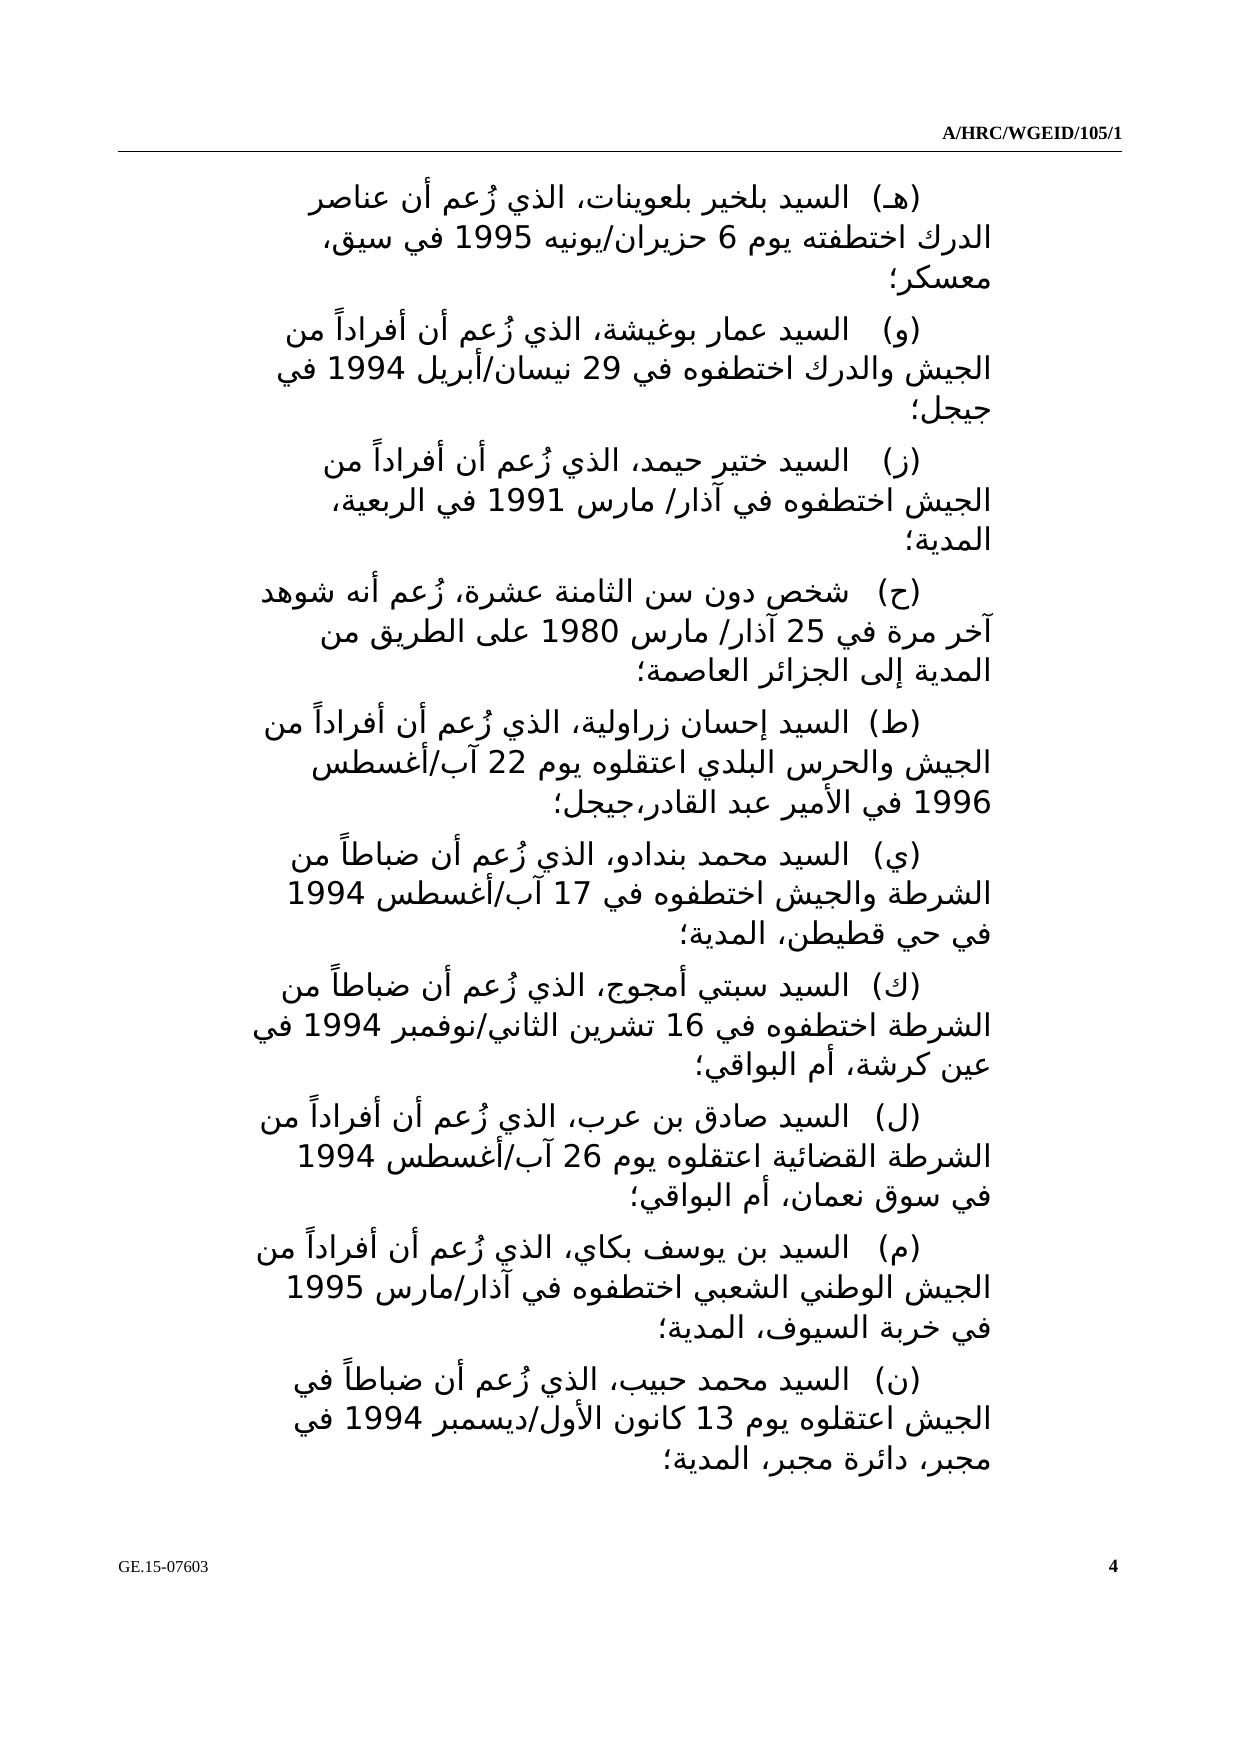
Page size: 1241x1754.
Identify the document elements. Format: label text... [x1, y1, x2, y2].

text (ي) السيد محمد بندادو، الذي زُعم أن ضباطاً من الشرطة والجيش اختطفوه في 17 آب/أغسطس 1994 في حي قطيطن، المدية؛ [248, 833, 992, 952]
text (م) السيد بن يوسف بكاي، الذي زُعم أن أفراداً من الجيش الوطني الشعبي اختطفوه في آذار/مارس 1995 في خربة السيوف، المدية؛ [248, 1227, 992, 1346]
text (ل) السيد صادق بن عرب، الذي زُعم أن أفراداً من الشرطة القضائية اعتقلوه يوم 26 آب/أغسطس 1994 في سوق نعمان، أم البواقي؛ [248, 1096, 992, 1215]
text (ن) السيد محمد حبيب، الذي زُعم أن ضباطاً في الجيش اعتقلوه يوم 13 كانون الأول/ديسمبر 1994 في مجبر، دائرة مجبر، المدية؛ [248, 1358, 992, 1477]
text (ك) السيد سبتي أمجوج، الذي زُعم أن ضباطاً من الشرطة اختطفوه في 16 تشرين الثاني/نوفمبر 1994 في عين كرشة، أم البواقي؛ [248, 965, 992, 1083]
text (ح) شخص دون سن الثامنة عشرة، زُعم أنه شوهد آخر مرة في 25 آذار/ مارس 1980 على الطريق من المدية إلى الجزائر العاصمة؛ [248, 571, 992, 690]
text (ط) السيد إحسان زراولية، الذي زُعم أن أفراداً من الجيش والحرس البلدي اعتقلوه يوم 22 آب/أغسطس 1996 في الأمير عبد القادر،جيجل؛ [248, 702, 992, 821]
text (و) السيد عمار بوغيشة، الذي زُعم أن أفراداً من الجيش والدرك اختطفوه في 29 نيسان/أبريل 1994 في جيجل؛ [248, 308, 992, 427]
text (ز) السيد ختير حيمد، الذي زُعم أن أفراداً من الجيش اختطفوه في آذار/ مارس 1991 في الربعية، المدية؛ [248, 440, 992, 558]
text (هـ) السيد بلخير بلعوينات، الذي زُعم أن عناصر الدرك اختطفته يوم 6 حزيران/يونيه 1995 في سيق، معسكر؛ [248, 177, 992, 296]
